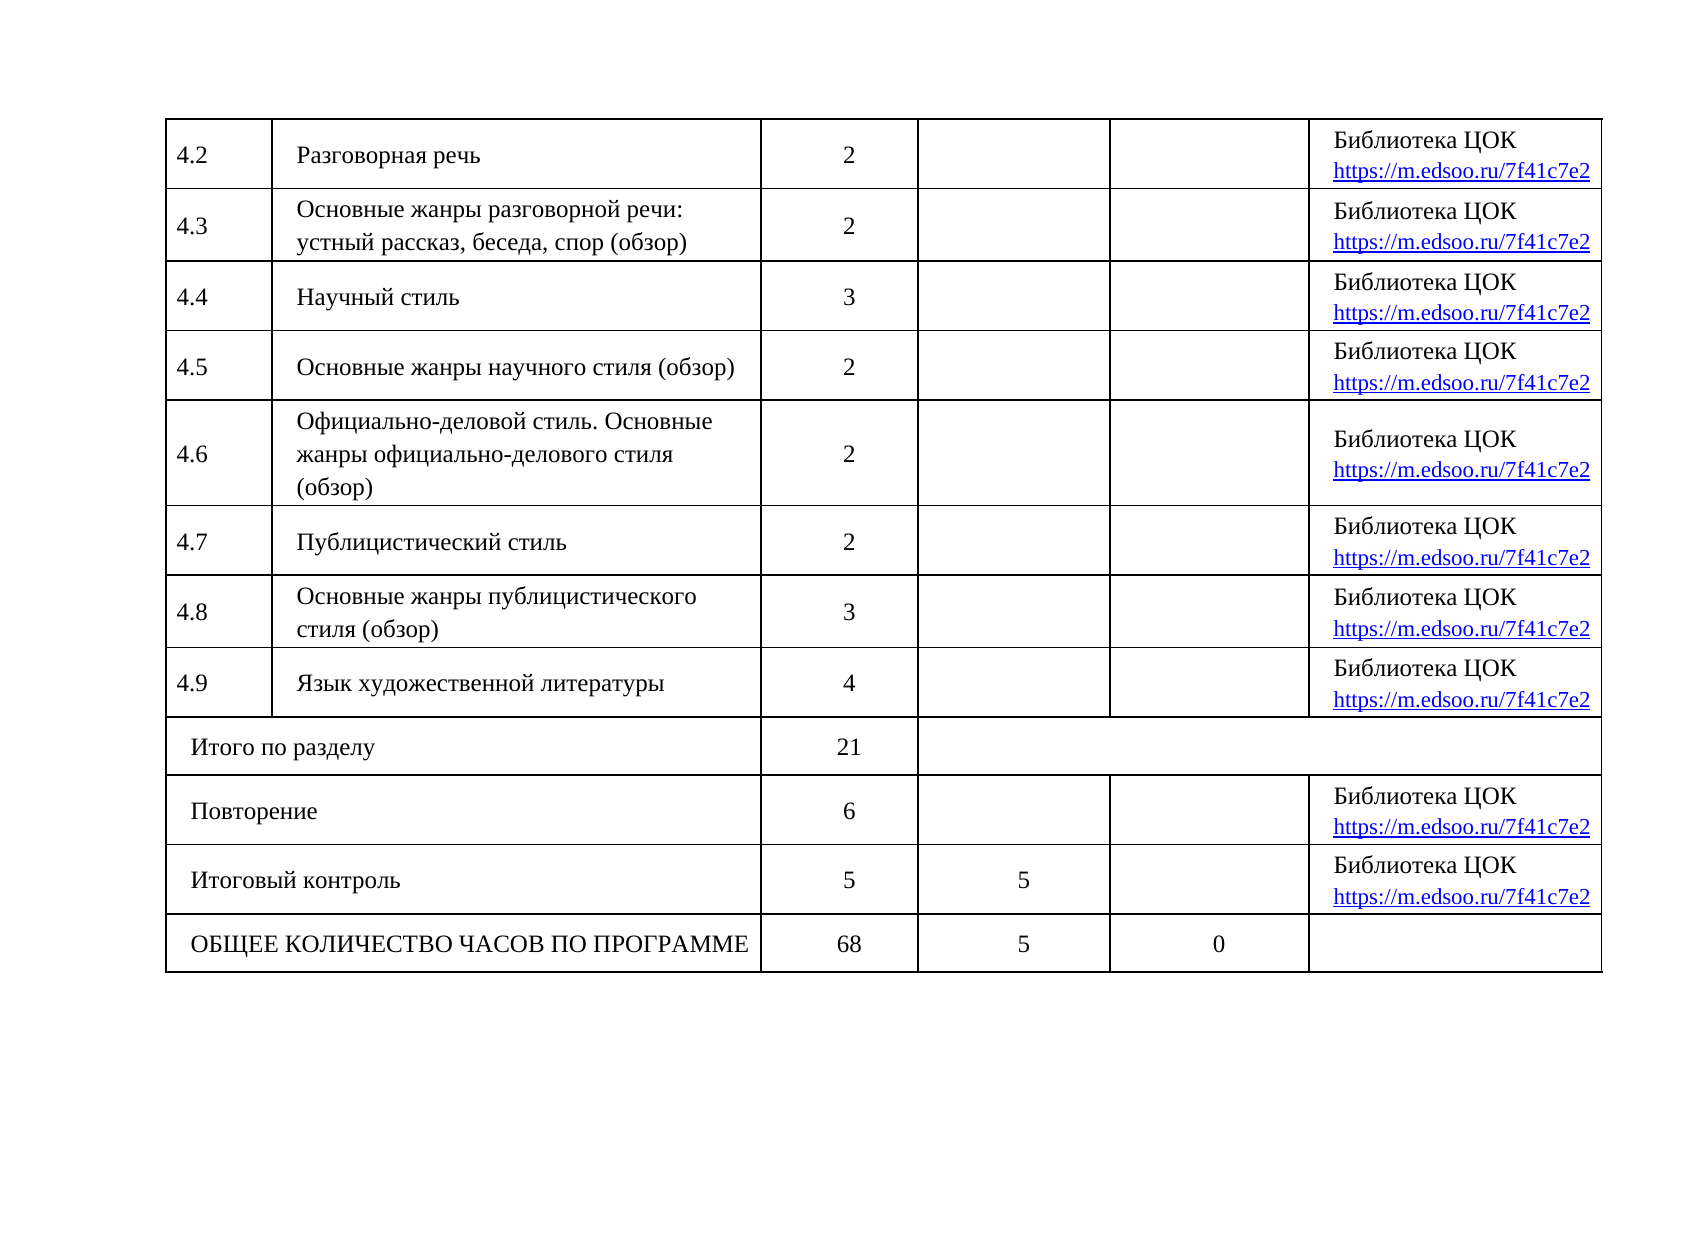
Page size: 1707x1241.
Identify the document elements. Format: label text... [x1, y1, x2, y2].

table_cell 4.4 [167, 262, 271, 330]
table_cell 2 [762, 331, 917, 399]
table_cell 4.8 [167, 576, 271, 647]
table_cell [919, 648, 1109, 716]
table_cell [919, 506, 1109, 574]
table_cell [1310, 915, 1601, 971]
table_cell Язык художественной литературы [273, 648, 760, 716]
table_cell 2 [762, 401, 917, 505]
table_cell [919, 776, 1109, 844]
table_cell Библиотека ЦОК https://m.edsoo.ru/7f41c7e2 [1310, 401, 1601, 505]
table_cell Основные жанры научного стиля (обзор) [273, 331, 760, 399]
table_cell [1111, 776, 1308, 844]
table_cell 4.9 [167, 648, 271, 716]
table_cell Итого по разделу [167, 718, 760, 774]
table_cell Разговорная речь [273, 120, 760, 188]
table_cell Библиотека ЦОК https://m.edsoo.ru/7f41c7e2 [1310, 262, 1601, 330]
table_cell [1111, 189, 1308, 260]
table_cell [919, 401, 1109, 505]
table_cell [1111, 331, 1308, 399]
table_cell 4.2 [167, 120, 271, 188]
table_cell Публицистический стиль [273, 506, 760, 574]
table_cell 5 [919, 845, 1109, 913]
table_cell Библиотека ЦОК https://m.edsoo.ru/7f41c7e2 [1310, 845, 1601, 913]
table_cell Библиотека ЦОК https://m.edsoo.ru/7f41c7e2 [1310, 776, 1601, 844]
table_cell 3 [762, 576, 917, 647]
table_cell 5 [762, 845, 917, 913]
table_cell Основные жанры публицистического стиля (обзор) [273, 576, 760, 647]
table_cell Научный стиль [273, 262, 760, 330]
table_cell 4.6 [167, 401, 271, 505]
table_cell 21 [762, 718, 917, 774]
table_cell 4.3 [167, 189, 271, 260]
table_cell 2 [762, 506, 917, 574]
table_cell [1111, 120, 1308, 188]
table_cell [1111, 506, 1308, 574]
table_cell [1310, 189, 1601, 260]
table_cell [919, 331, 1109, 399]
table_cell [1111, 845, 1308, 913]
table_cell 4.7 [167, 506, 271, 574]
table_cell [1111, 401, 1308, 505]
table_cell ОБЩЕЕ КОЛИЧЕСТВО ЧАСОВ ПО ПРОГРАММЕ [167, 915, 760, 971]
table_cell [1111, 576, 1308, 647]
table_cell 68 [762, 915, 917, 971]
table_cell 2 [762, 120, 917, 188]
table_cell [919, 576, 1109, 647]
table_cell 4 [762, 648, 917, 716]
table_cell Итоговый контроль [167, 845, 760, 913]
table_cell 0 [1111, 915, 1308, 971]
table_cell Повторение [167, 776, 760, 844]
table_cell [919, 189, 1109, 260]
table_cell Основные жанры разговорной речи: устный рассказ, беседа, спор (обзор) [273, 189, 760, 260]
table_cell Библиотека ЦОК https://m.edsoo.ru/7f41c7e2 [1310, 331, 1601, 399]
table_cell 2 [762, 189, 917, 260]
table_cell 6 [762, 776, 917, 844]
table_cell 3 [762, 262, 917, 330]
table_cell [919, 120, 1109, 188]
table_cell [1310, 120, 1601, 188]
table_cell Библиотека ЦОК https://m.edsoo.ru/7f41c7e2 [1310, 648, 1601, 716]
table_cell [1111, 648, 1308, 716]
table_cell Официально-деловой стиль. Основные жанры официально-делового стиля (обзор) [273, 401, 760, 505]
table_cell Библиотека ЦОК https://m.edsoo.ru/7f41c7e2 [1310, 506, 1601, 574]
table_cell 5 [919, 915, 1109, 971]
table_cell 4.5 [167, 331, 271, 399]
table_cell [1111, 262, 1308, 330]
table_cell [919, 718, 1601, 774]
table_cell Библиотека ЦОК https://m.edsoo.ru/7f41c7e2 [1310, 576, 1601, 647]
table_cell [919, 262, 1109, 330]
